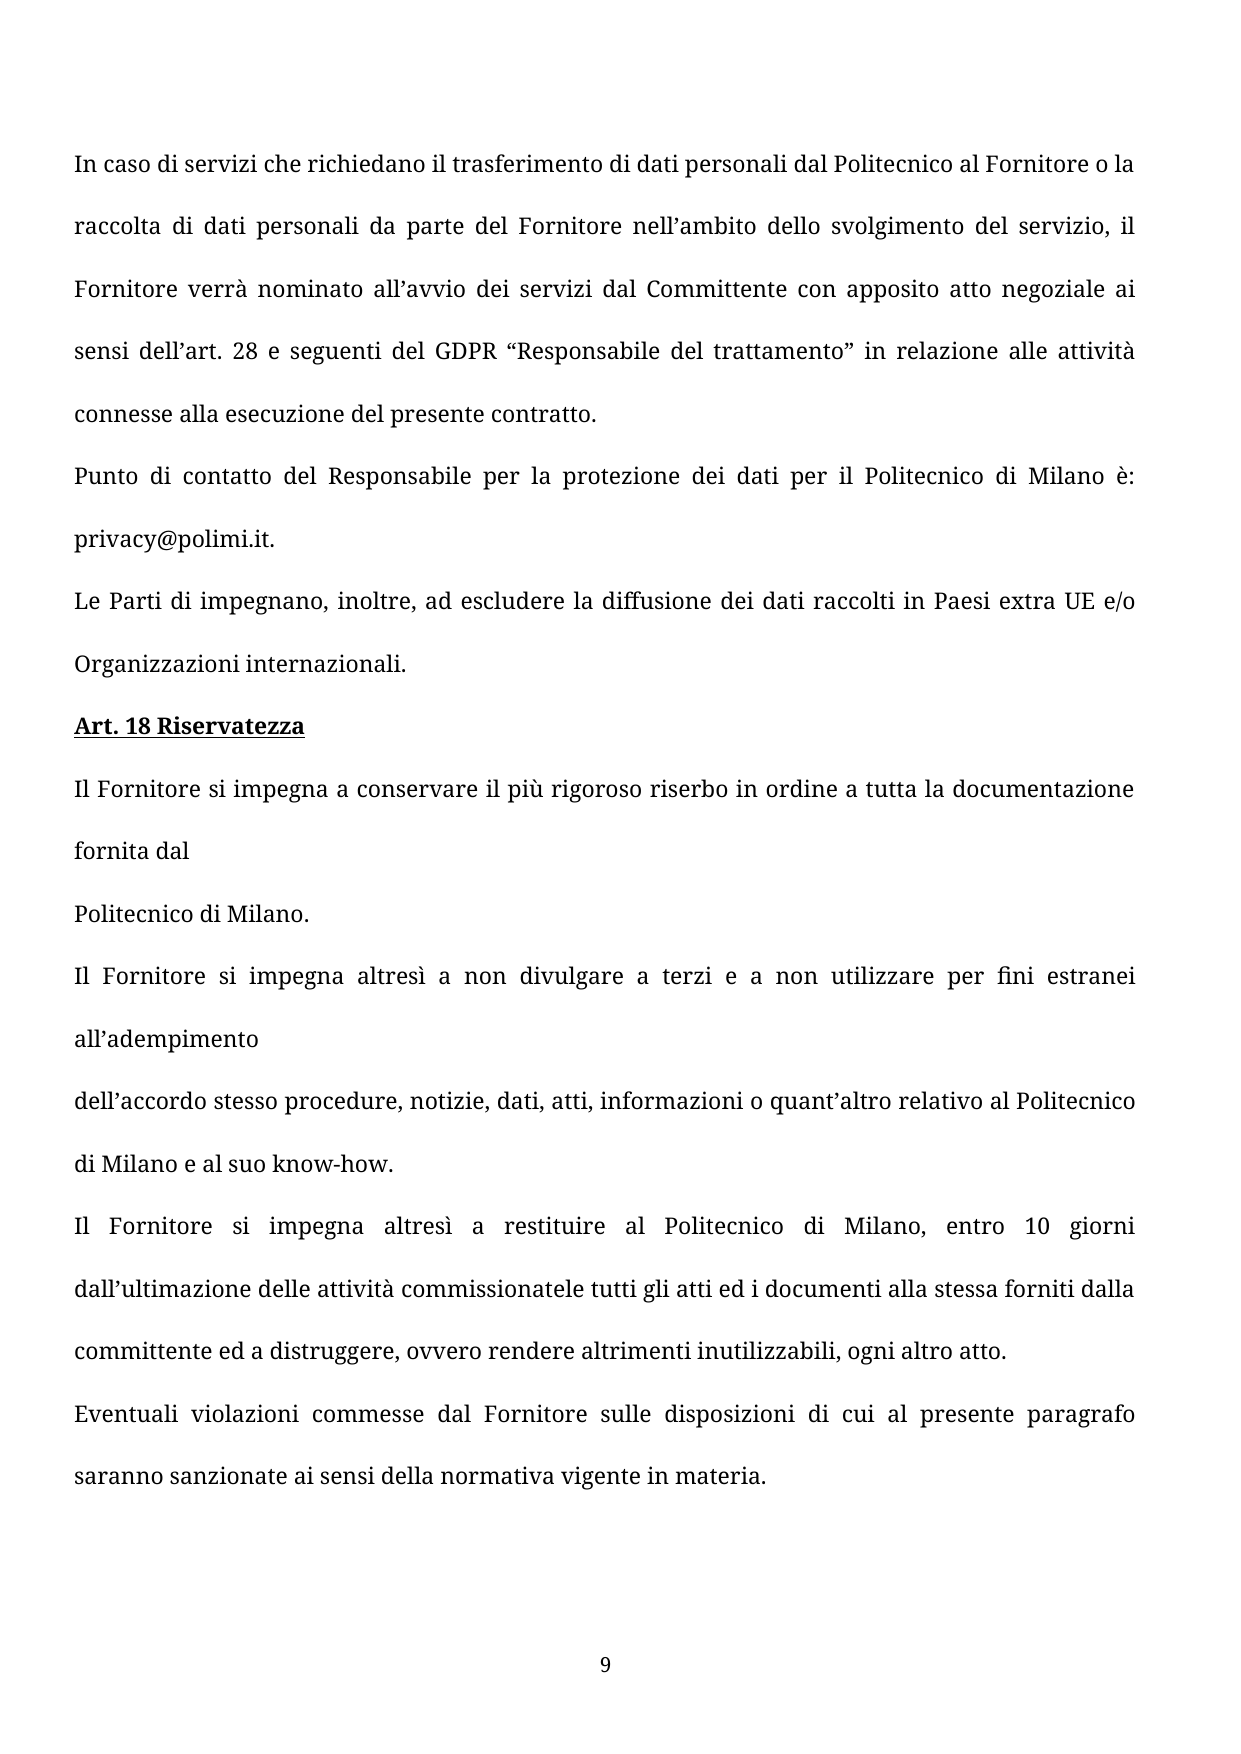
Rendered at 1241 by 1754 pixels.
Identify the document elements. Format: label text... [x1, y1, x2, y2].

text Politecnico di Milano. [74, 898, 1137, 929]
text Il Fornitore si impegna a conservare il più rigoroso riserbo in ordine a tutta la documentazione fornita dal [74, 773, 1137, 866]
text Eventuali violazioni commesse dal Fornitore sulle disposizioni di cui al presente paragrafo saranno sanzionate ai sensi della normativa vigente in materia. [74, 1398, 1137, 1491]
text In caso di servizi che richiedano il trasferimento di dati personali dal Politecnico al Fornitore o la raccolta di dati personali da parte del Fornitore nell’ambito dello svolgimento del servizio, il Fornitore verrà nominato all’avvio dei servizi dal Committente con apposito atto negoziale ai sensi dell’art. 28 e seguenti del GDPR “Responsabile del trattamento” in relazione alle attività connesse alla esecuzione del presente contratto. [74, 148, 1137, 429]
text Le Parti di impegnano, inoltre, ad escludere la diffusione dei dati raccolti in Paesi extra UE e/o Organizzazioni internazionali. [74, 585, 1137, 679]
text Il Fornitore si impegna altresì a restituire al Politecnico di Milano, entro 10 giorni dall’ultimazione delle attività commissionatele tutti gli atti ed i documenti alla stessa forniti dalla committente ed a distruggere, ovvero rendere altrimenti inutilizzabili, ogni altro atto. [74, 1210, 1137, 1366]
text Il Fornitore si impegna altresì a non divulgare a terzi e a non utilizzare per fini estranei all’adempimento [74, 960, 1137, 1054]
subtitle Art. 18 Riservatezza [74, 710, 1107, 741]
text Punto di contatto del Responsabile per la protezione dei dati per il Politecnico di Milano è: privacy@polimi.it. [74, 460, 1137, 554]
text dell’accordo stesso procedure, notizie, dati, atti, informazioni o quant’altro relativo al Politecnico di Milano e al suo know-how. [74, 1085, 1137, 1179]
